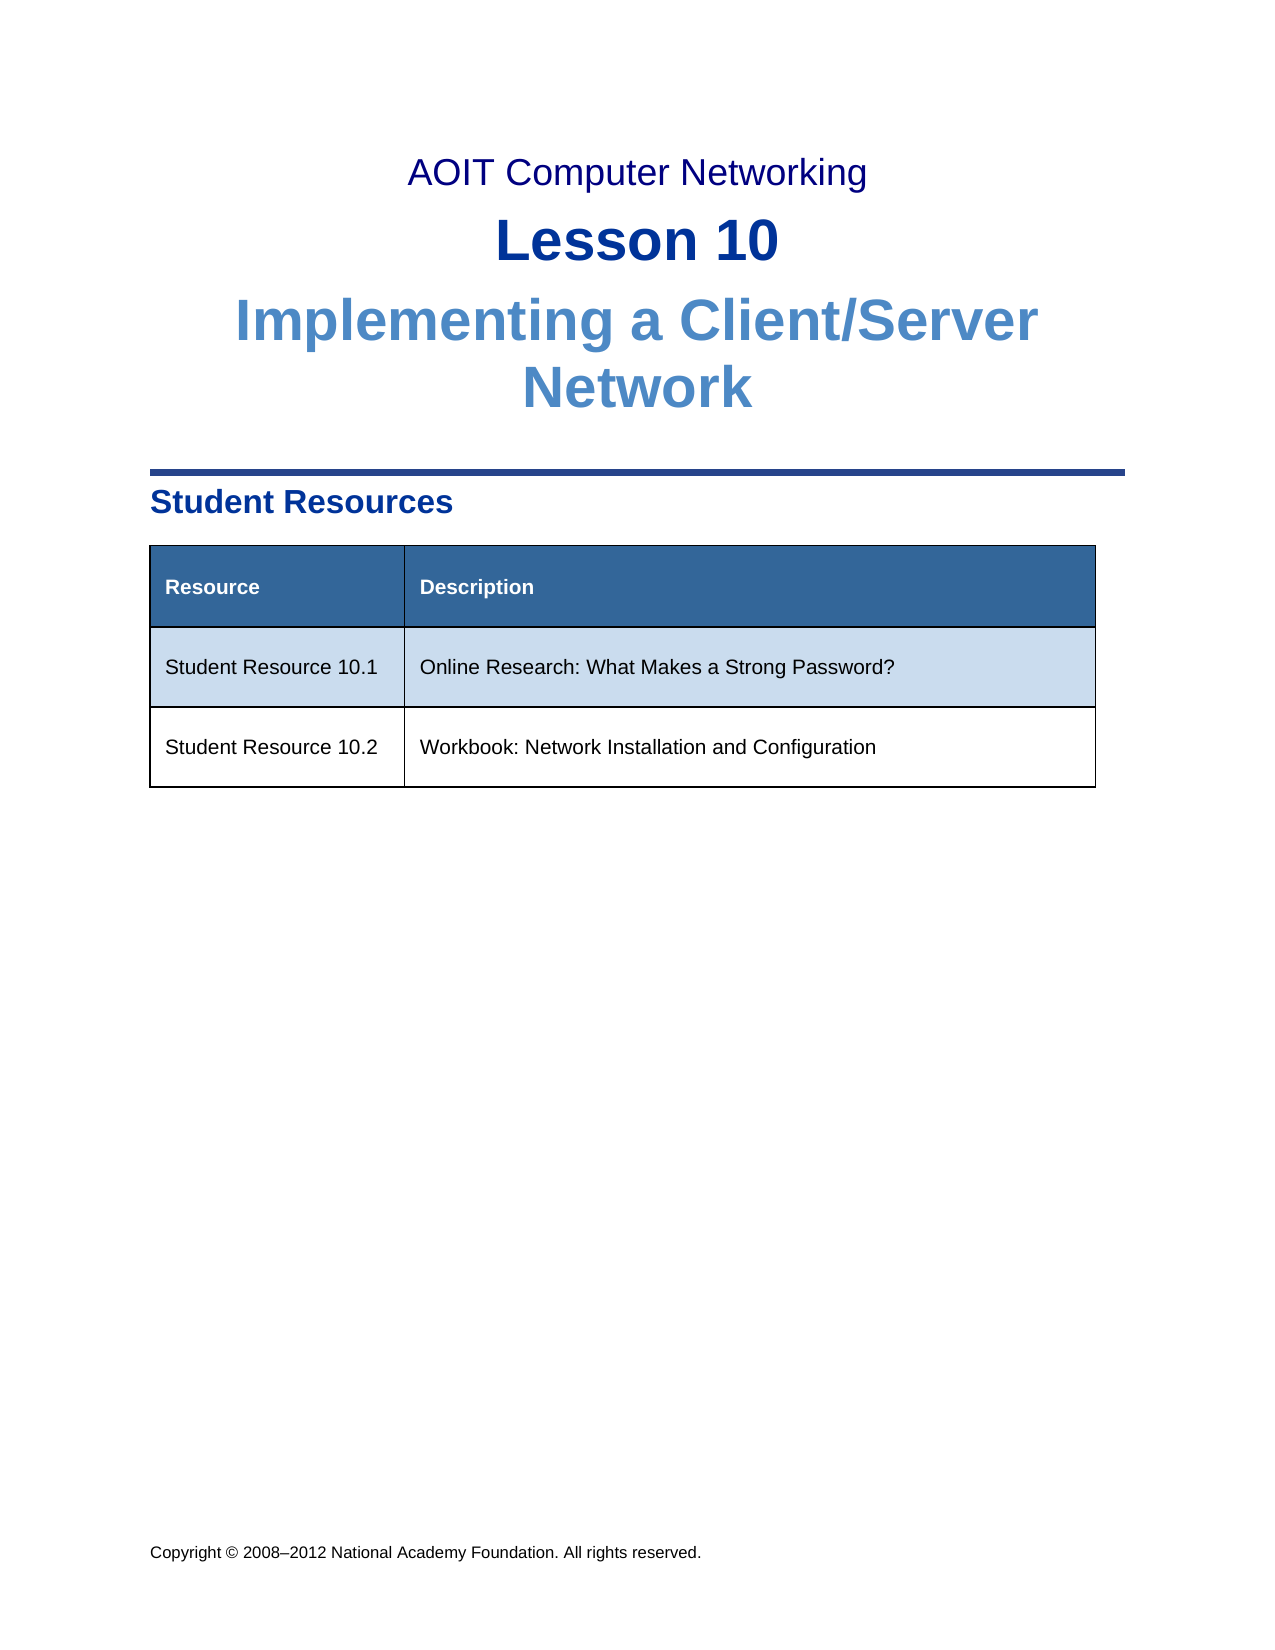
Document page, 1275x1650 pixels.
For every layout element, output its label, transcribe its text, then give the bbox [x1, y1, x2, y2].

text AOIT Computer Networking [150, 150, 1125, 193]
text Student Resources [150, 476, 1125, 520]
text Lesson 10 [150, 206, 1125, 273]
table_header Resource [151, 546, 404, 626]
title Implementing a Client/Server Network [150, 285, 1125, 419]
table_header Description [405, 546, 1095, 626]
table_cell Workbook: Network Installation and Configuration [405, 708, 1095, 786]
table_cell Online Research: What Makes a Strong Password? [405, 628, 1095, 706]
table_cell Student Resource 10.1 [151, 628, 404, 706]
table_cell Student Resource 10.2 [151, 708, 404, 786]
